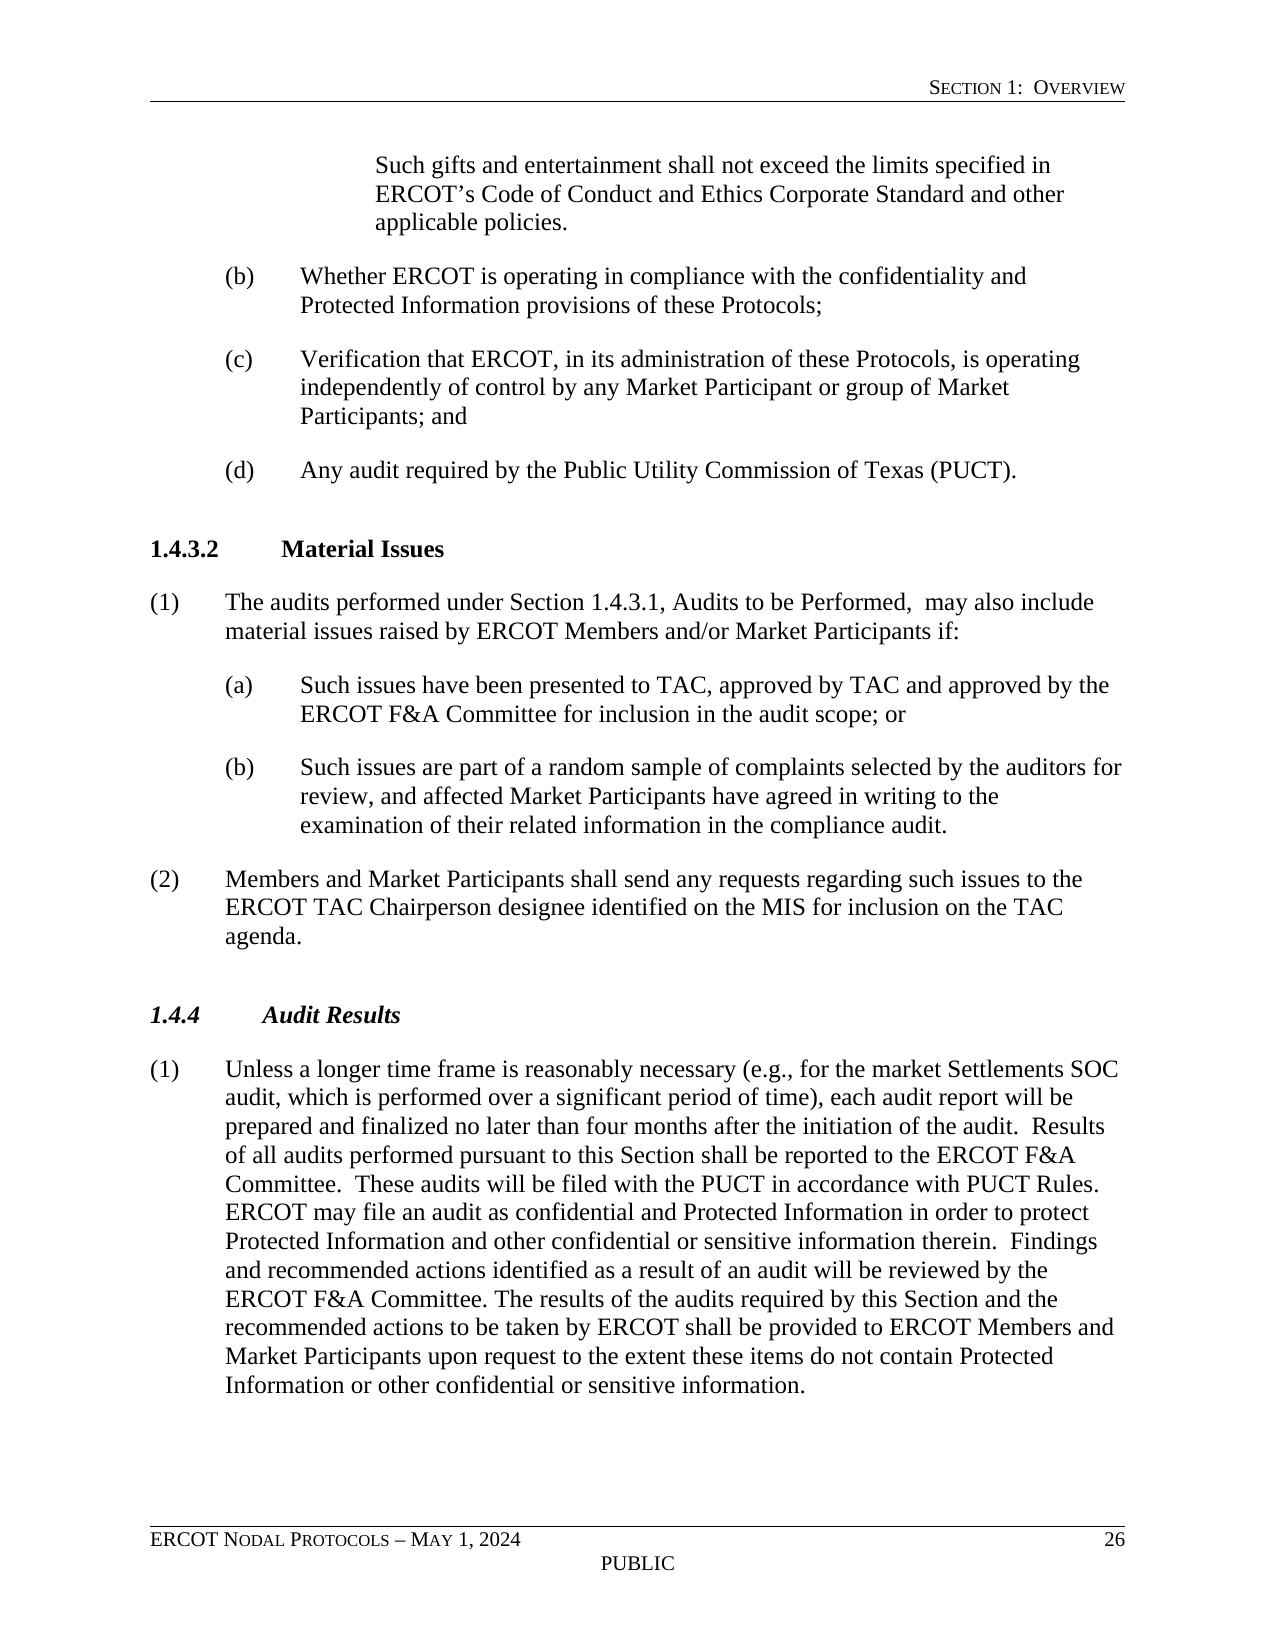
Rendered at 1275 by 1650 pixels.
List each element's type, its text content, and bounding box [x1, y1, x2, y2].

list (b) Whether ERCOT is operating in compliance with the confidentiality and Protected Information provisions of these Protocols; [225, 261, 1125, 319]
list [300, 150, 1125, 236]
list (b) Such issues are part of a random sample of complaints selected by the auditors for review, and affected Market Participants have agreed in writing to the examination of their related rmation in the compliance audit. [225, 752, 1125, 839]
text (2) Members and Market Participants shall send any requests regarding such issues to the ERCOT TAC Chairperson designee identified on the MIS for inclusion on the TAC agenda. [150, 864, 1125, 950]
text 1.4.3.2 Material Issues [150, 534, 1125, 562]
text (1) The audits performed under Section 1.4.3.1, Audits to be Performed, may also include material issues raised by ERCOT Members and/or Market Participants if: [150, 587, 1125, 645]
text 1.4.4 Audit Results [150, 1000, 1125, 1029]
list (d) Any audit required by the Public Utility Commission of Texas (PUCT). [225, 455, 1125, 484]
text (1) Unless a longer time frame is reasonably necessary (e.g., for the market Settlements SOC audit, which is performed over a significant period of time), each audit report will be prepared and finalized no later than four months after the initiation of the audit. Results of all audits performed pursuant to this Section shall be reported to the ERCOT F&A Committee. These audits will be filed with the PUCT in accordance with PUCT Rules. ERCOT may file an audit as confidential and Protected Information in order to protect Protected Information and other confidential or sensitive information therein. Findings and recommended actions identified as a result of an audit will be reviewed by the ERCOT F&A Committee. The results of the audits required by this Section and the recommended actions to be taken by ERCOT shall be provided to ERCOT Members and Market Participants upon request to the extent these items do not contain Protected Information or other confidential or sensitive information. [150, 1054, 1125, 1399]
list (c) Verification that ERCOT, in its administration of these Protocols, is operating independently of control by any Market Participant or group of Market Participants; and [225, 344, 1125, 430]
list (a) Such issues have been presented to TAC, approved by TAC and approved by the ERCOT F&A Committee for inclusion in the audit scope; or [225, 670, 1125, 727]
